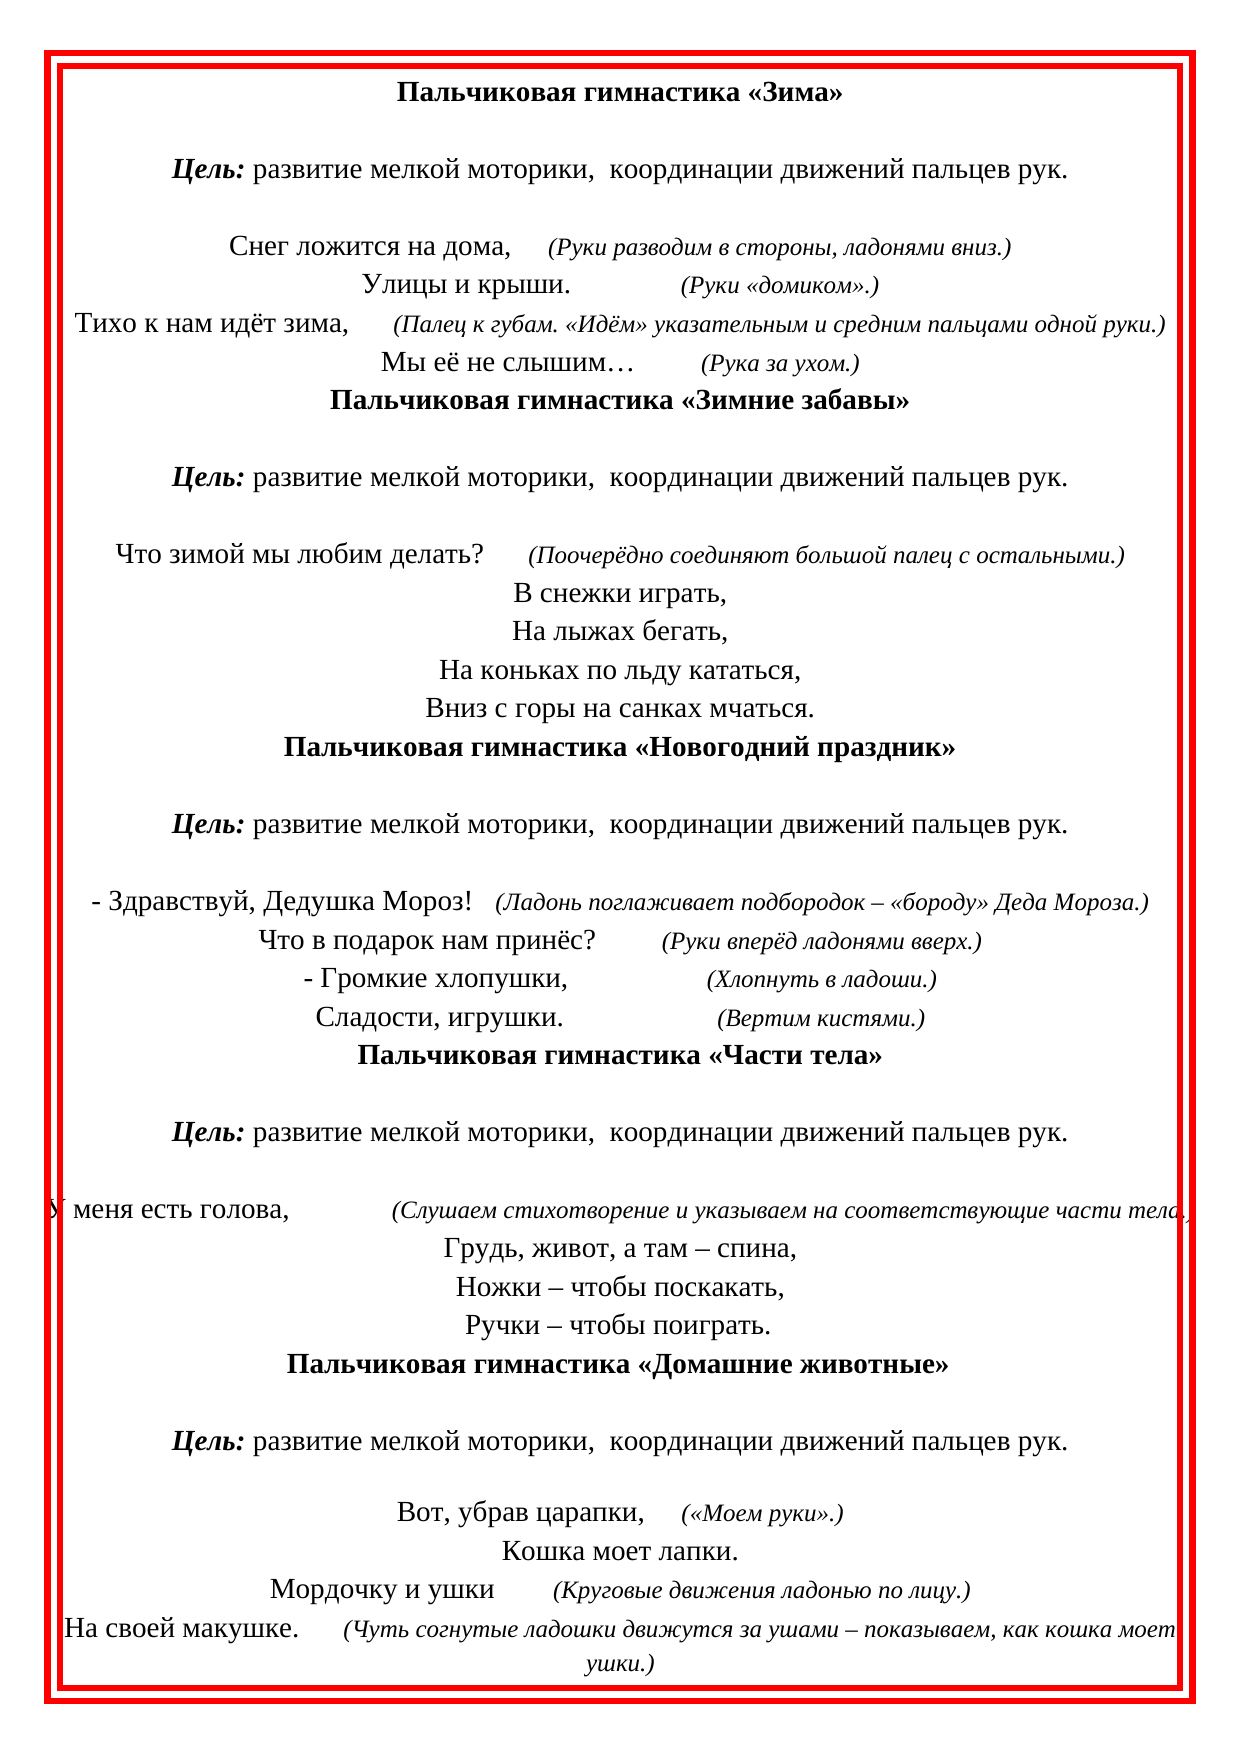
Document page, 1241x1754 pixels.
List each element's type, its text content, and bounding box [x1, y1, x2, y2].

text Пальчиковая гимнастика «Новогодний праздник» [63, 729, 1177, 763]
text Тихо к нам идёт зима, (Палец к губам. «Идём» указательным и средним пальцами одной руки.) [63, 305, 1177, 339]
text Цель: развитие мелкой моторики, координации движений пальцев рук. [63, 459, 1177, 493]
text Что в подарок нам принёс? (Руки вперёд ладонями вверх.) [63, 922, 1177, 955]
text На лыжах бегать, [63, 613, 1177, 647]
text - Здравствуй, Дедушка Мороз! (Ладонь поглаживает подбородок – «бороду» Деда Мороза.) [63, 883, 1177, 917]
text Пальчиковая гимнастика «Зима» [63, 74, 1177, 107]
text Пальчиковая гимнастика «Домашние животные» [63, 1346, 1177, 1379]
text Кошка моет лапки. [63, 1533, 1177, 1566]
text Улицы и крыши. (Руки «домиком».) [63, 267, 1177, 300]
text - Громкие хлопушки, (Хлопнуть в ладоши.) [63, 960, 1177, 994]
text ушки.) [63, 1648, 1177, 1677]
text Цель: развитие мелкой моторики, координации движений пальцев рук. [63, 1114, 1177, 1148]
text На своей макушке. (Чуть согнутые ладошки движутся за ушами – показываем, как кошка моет [63, 1610, 1177, 1643]
text Сладости, игрушки. (Вертим кистями.) [63, 999, 1177, 1032]
text Мы её не слышим… (Рука за ухом.) [63, 344, 1177, 377]
text У меня есть голова, (Слушаем стихотворение и указываем на соответствующие части тела.) [63, 1192, 1177, 1225]
text На коньках по льду кататься, [63, 652, 1177, 686]
text В снежки играть, [63, 575, 1177, 608]
text Грудь, живот, а там – спина, [63, 1230, 1177, 1264]
text Снег ложится на дома, (Руки разводим в стороны, ладонями вниз.) [63, 228, 1177, 262]
text Цель: развитие мелкой моторики, координации движений пальцев рук. [63, 1423, 1177, 1456]
text Что зимой мы любим делать? (Поочерёдно соединяют большой палец с остальными.) [63, 536, 1177, 570]
text Цель: развитие мелкой моторики, координации движений пальцев рук. [63, 806, 1177, 840]
text Мордочку и ушки (Круговые движения ладонью по лицу.) [63, 1571, 1177, 1605]
text Ручки – чтобы поиграть. [63, 1307, 1177, 1341]
text Вниз с горы на санках мчаться. [63, 691, 1177, 724]
text Пальчиковая гимнастика «Части тела» [63, 1037, 1177, 1071]
text Цель: развитие мелкой моторики, координации движений пальцев рук. [63, 151, 1177, 184]
text Пальчиковая гимнастика «Зимние забавы» [63, 382, 1177, 416]
text Вот, убрав царапки, («Моем руки».) [63, 1494, 1177, 1528]
text Ножки – чтобы поскакать, [63, 1269, 1177, 1302]
